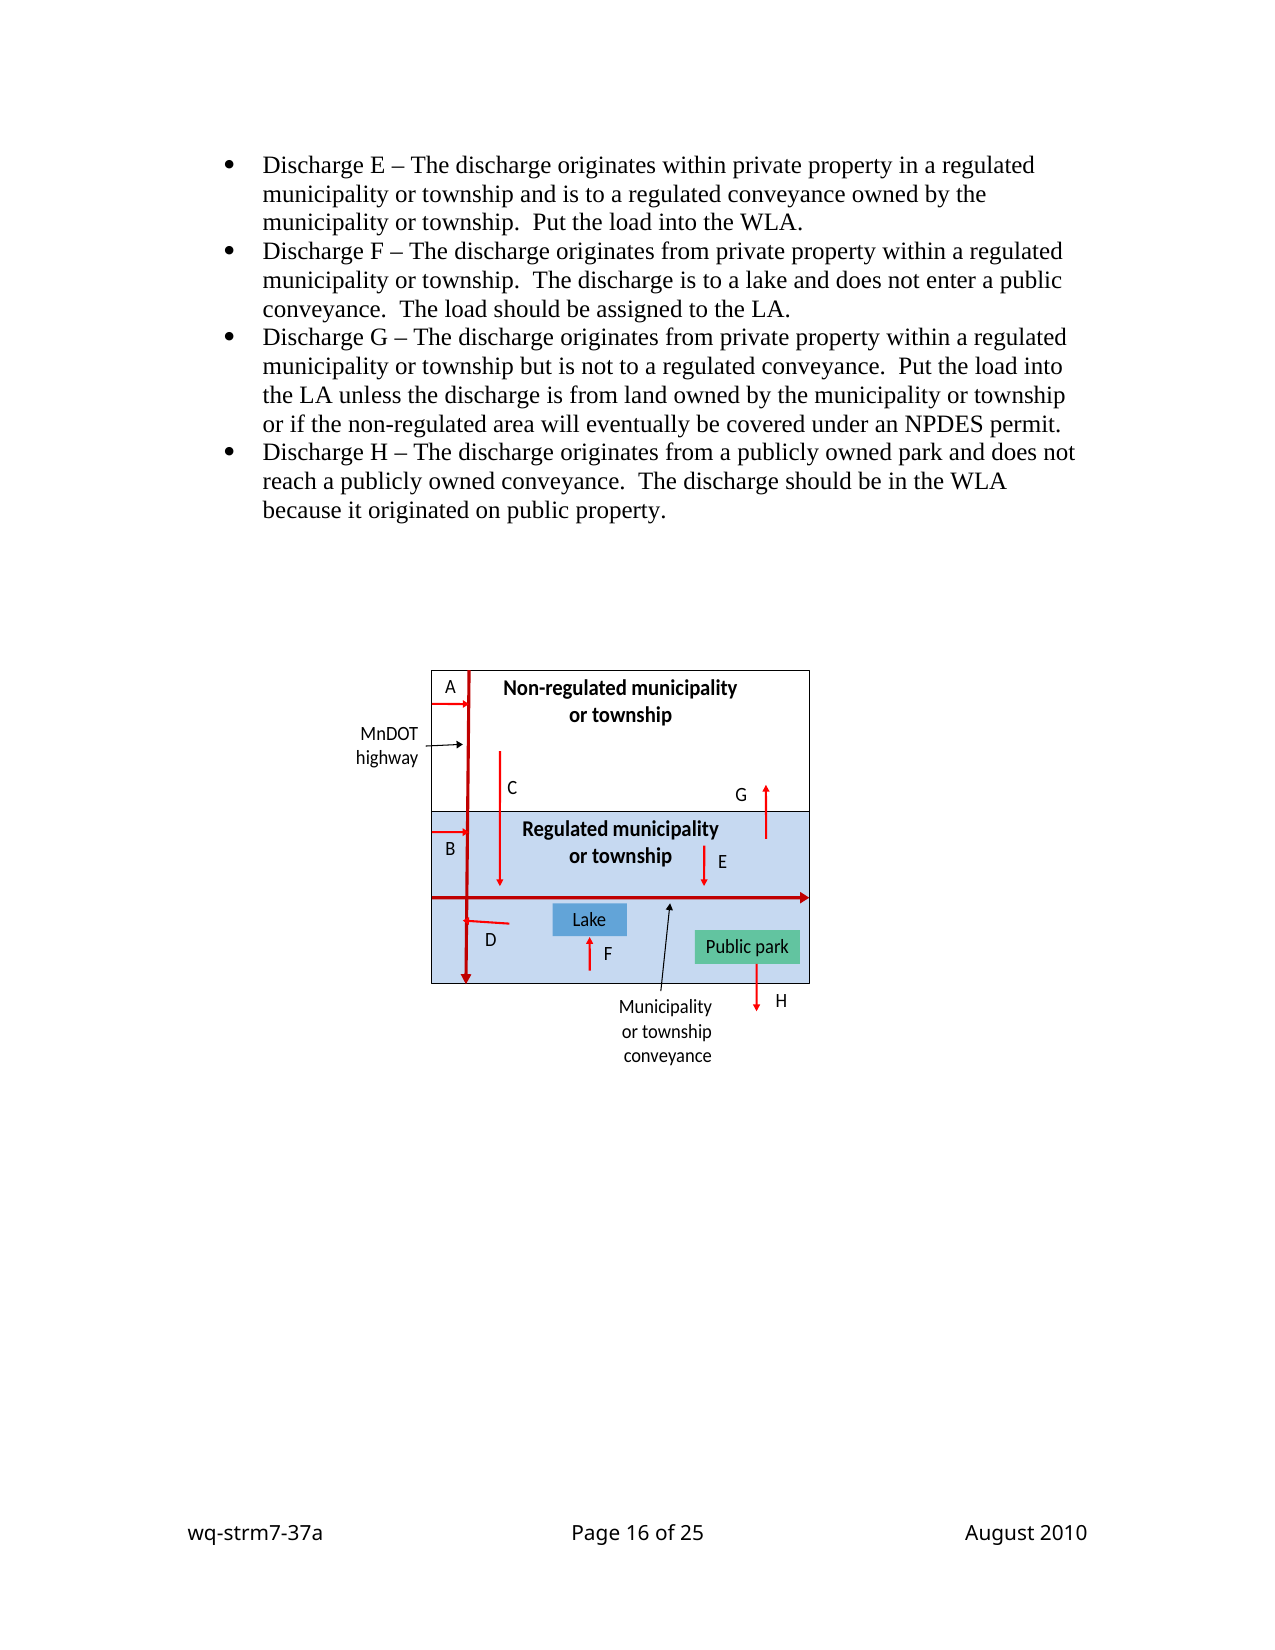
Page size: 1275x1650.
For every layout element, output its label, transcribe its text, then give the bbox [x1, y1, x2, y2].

list Discharge H – The discharge originates from a publicly owned park and does not reach a publicly owned conveyance. The discharge should be in the WLA because it originated on public property. [225, 437, 1087, 524]
list Discharge G – The discharge originates from private property within a regulated municipality or township but is not to a regulated conveyance. Put the load into the LA unless the discharge is from land owned by the municipality or township or if the non-regulated area will eventually be covered under an NPDES permit. [225, 322, 1087, 437]
list Discharge F – The discharge originates from private property within a regulated municipality or township. The discharge is to a lake and does not enter a public conveyance. The load should be assigned to the LA. [225, 236, 1087, 322]
list Discharge E – The discharge originates within private property in a regulated municipality or township and is to a regulated conveyance owned by the municipality or township. Put the load into the WLA. [225, 150, 1087, 236]
